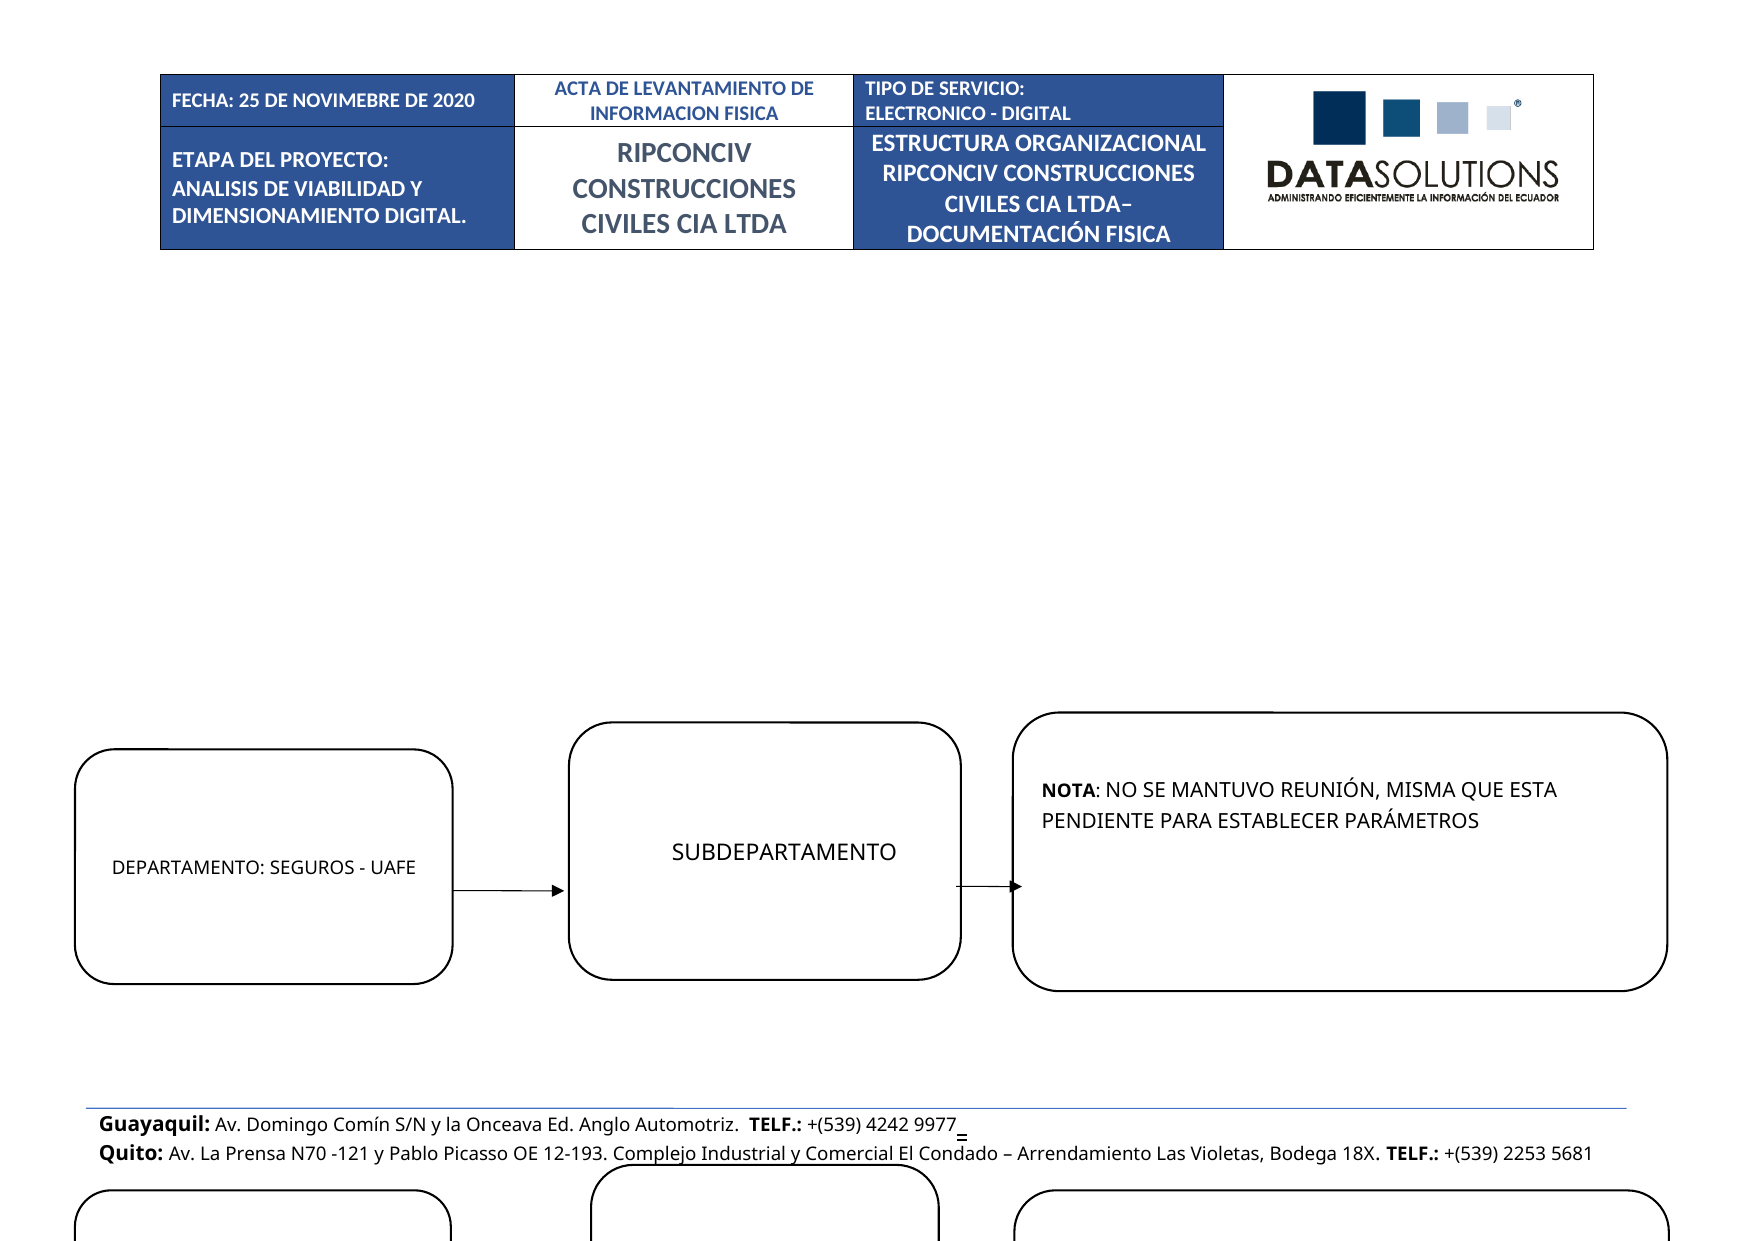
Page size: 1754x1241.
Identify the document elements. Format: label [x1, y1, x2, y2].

picture [1265, 87, 1559, 203]
